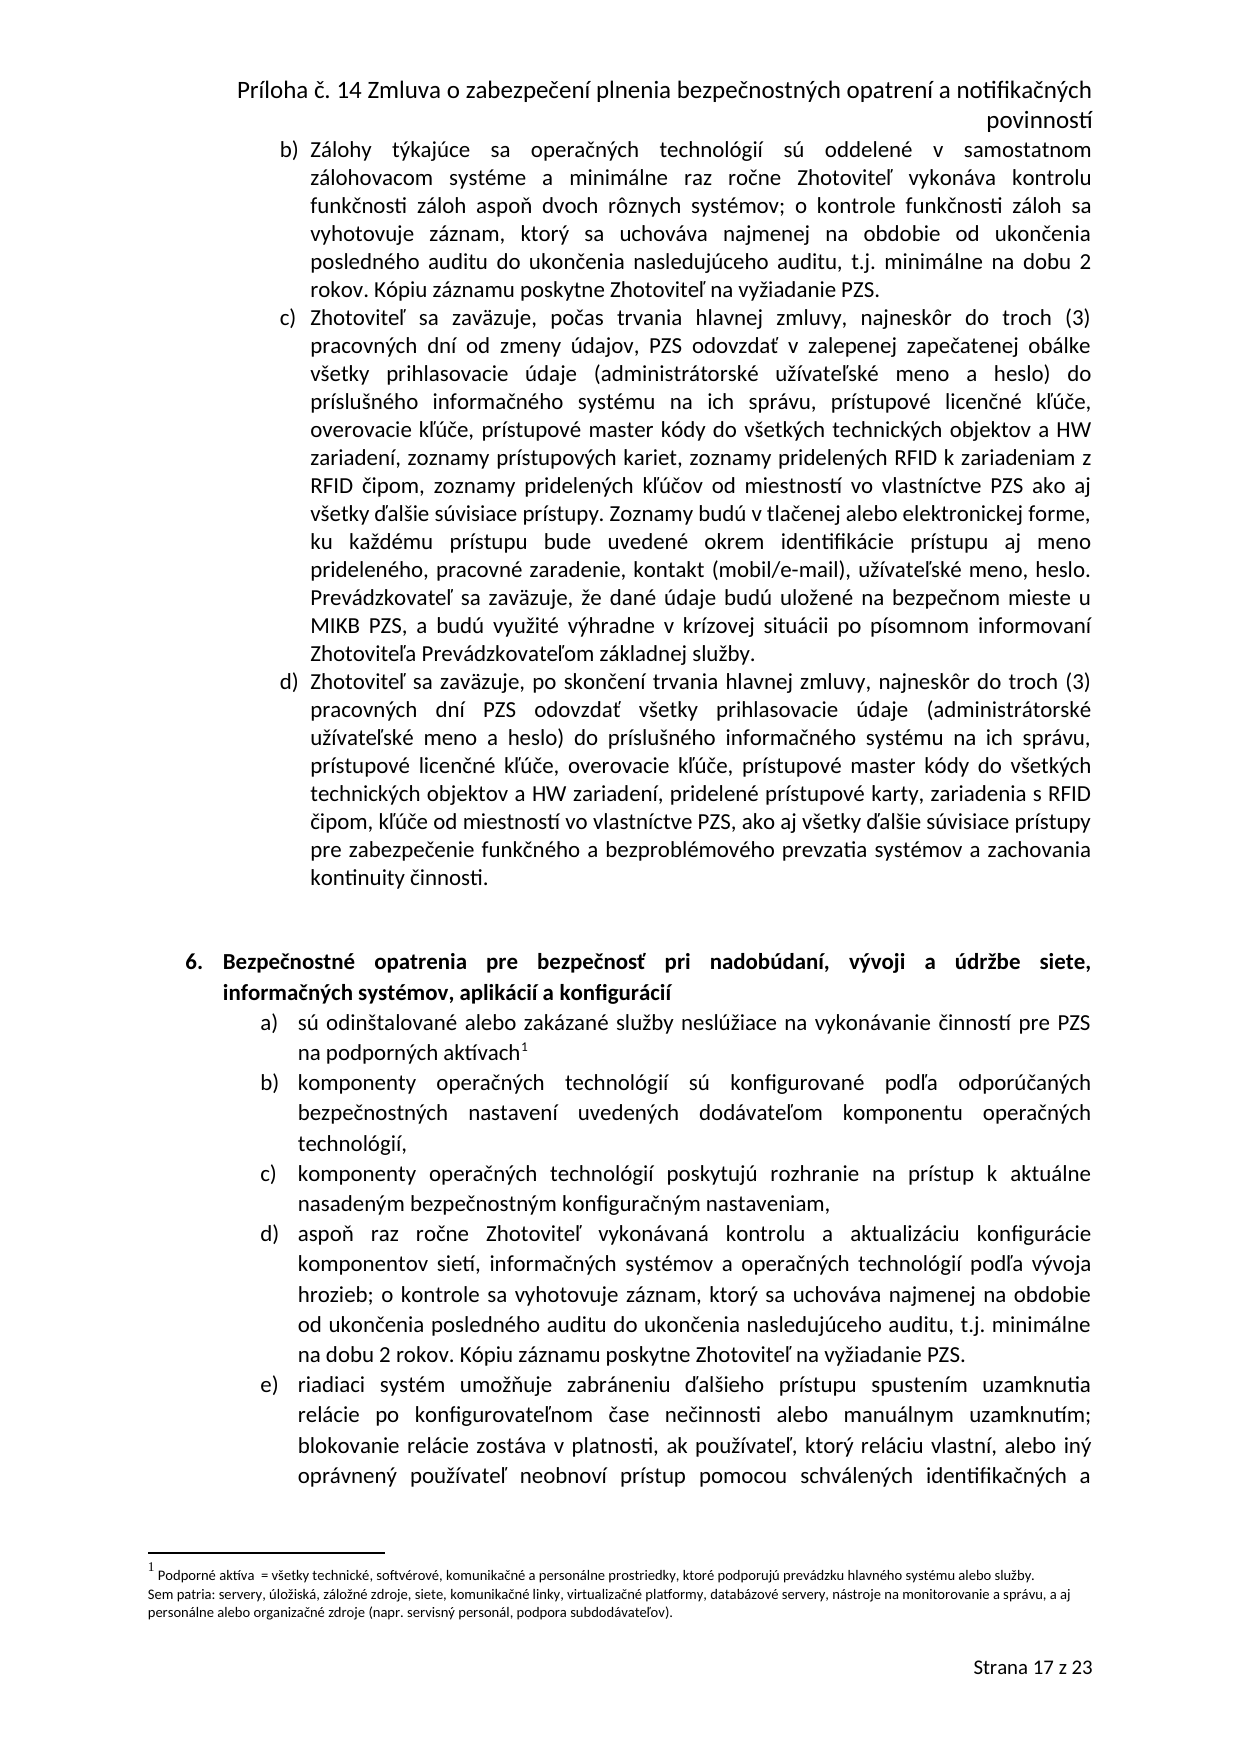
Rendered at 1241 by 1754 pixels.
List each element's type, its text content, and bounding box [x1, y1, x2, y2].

list sú odinštalované alebo zakázané služby neslúžiace na vykonávanie činností pre PZS na podporných aktívach [260, 1008, 1092, 1066]
list Zálohy týkajúce sa operačných technológií sú oddelené v samostatnom zálohovacom systéme a minimálne raz ročne Zhotoviteľ vykonáva kontrolu funkčnosti záloh aspoň dvoch rôznych systémov; o kontrole funkčnosti záloh sa vyhotovuje záznam, ktorý sa uchováva najmenej na obdobie od ukončenia posledného auditu do ukončenia nasledujúceho auditu, t.j. minimálne na dobu 2 rokov. Kópiu záznamu poskytne Zhotoviteľ na vyžiadanie PZS. [279, 135, 1092, 303]
list Zhotoviteľ sa zaväzuje, po skončení trvania hlavnej zmluvy, najneskôr do troch (3) pracovných dní PZS odovzdať všetky prihlasovacie údaje (administrátorské užívateľské meno a heslo) do príslušného informačného systému na ich správu, prístupové licenčné kľúče, overovacie kľúče, prístupové master kódy do všetkých technických objektov a HW zariadení, pridelené prístupové karty, zariadenia s RFID čipom, kľúče od miestností vo vlastníctve PZS, ako aj všetky ďalšie súvisiace prístupy pre zabezpečenie funkčného a bezproblémového prevzatia systémov a zachovania kontinuity činnosti. [279, 667, 1092, 891]
list Bezpečnostné opatrenia pre bezpečnosť pri nadobúdaní, vývoji a údržbe siete, informačných systémov, aplikácií a konfigurácií [185, 947, 1092, 1006]
list Zhotoviteľ sa zaväzuje, počas trvania hlavnej zmluvy, najneskôr do troch (3) pracovných dní od zmeny údajov, PZS odovzdať v zalepenej zapečatenej obálke všetky prihlasovacie údaje (administrátorské užívateľské meno a heslo) do príslušného informačného systému na ich správu, prístupové licenčné kľúče, overovacie kľúče, prístupové master kódy do všetkých technických objektov a HW zariadení, zoznamy prístupových kariet, zoznamy pridelených RFID k zariadeniam z RFID čipom, zoznamy pridelených kľúčov od miestností vo vlastníctve PZS ako aj všetky ďalšie súvisiace prístupy. Zoznamy budú v tlačenej alebo elektronickej forme, ku každému prístupu bude uvedené okrem identifikácie prístupu aj meno prideleného, pracovné zaradenie, kontakt (mobil/e-mail), užívateľské meno, heslo. Prevádzkovateľ sa zaväzuje, že dané údaje budú uložené na bezpečnom mieste u MIKB PZS, a budú využité výhradne v krízovej situácii po písomnom informovaní Zhotoviteľa Prevádzkovateľom základnej služby. [279, 303, 1092, 667]
list aspoň raz ročne Zhotoviteľ vykonávaná kontrolu a aktualizáciu konfigurácie komponentov sietí, informačných systémov a operačných technológií podľa vývoja hrozieb; o kontrole sa vyhotovuje záznam, ktorý sa uchováva najmenej na obdobie od ukončenia posledného auditu do ukončenia nasledujúceho auditu, t.j. minimálne na dobu 2 rokov. Kópiu záznamu poskytne Zhotoviteľ na vyžiadanie PZS. [260, 1219, 1092, 1368]
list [260, 1370, 1092, 1489]
list komponenty operačných technológií poskytujú rozhranie na prístup k aktuálne nasadeným bezpečnostným konfiguračným nastaveniam, [260, 1159, 1092, 1217]
list komponenty operačných technológií sú konfigurované podľa odporúčaných bezpečnostných nastavení uvedených dodávateľom komponentu operačných technológií, [260, 1068, 1092, 1157]
